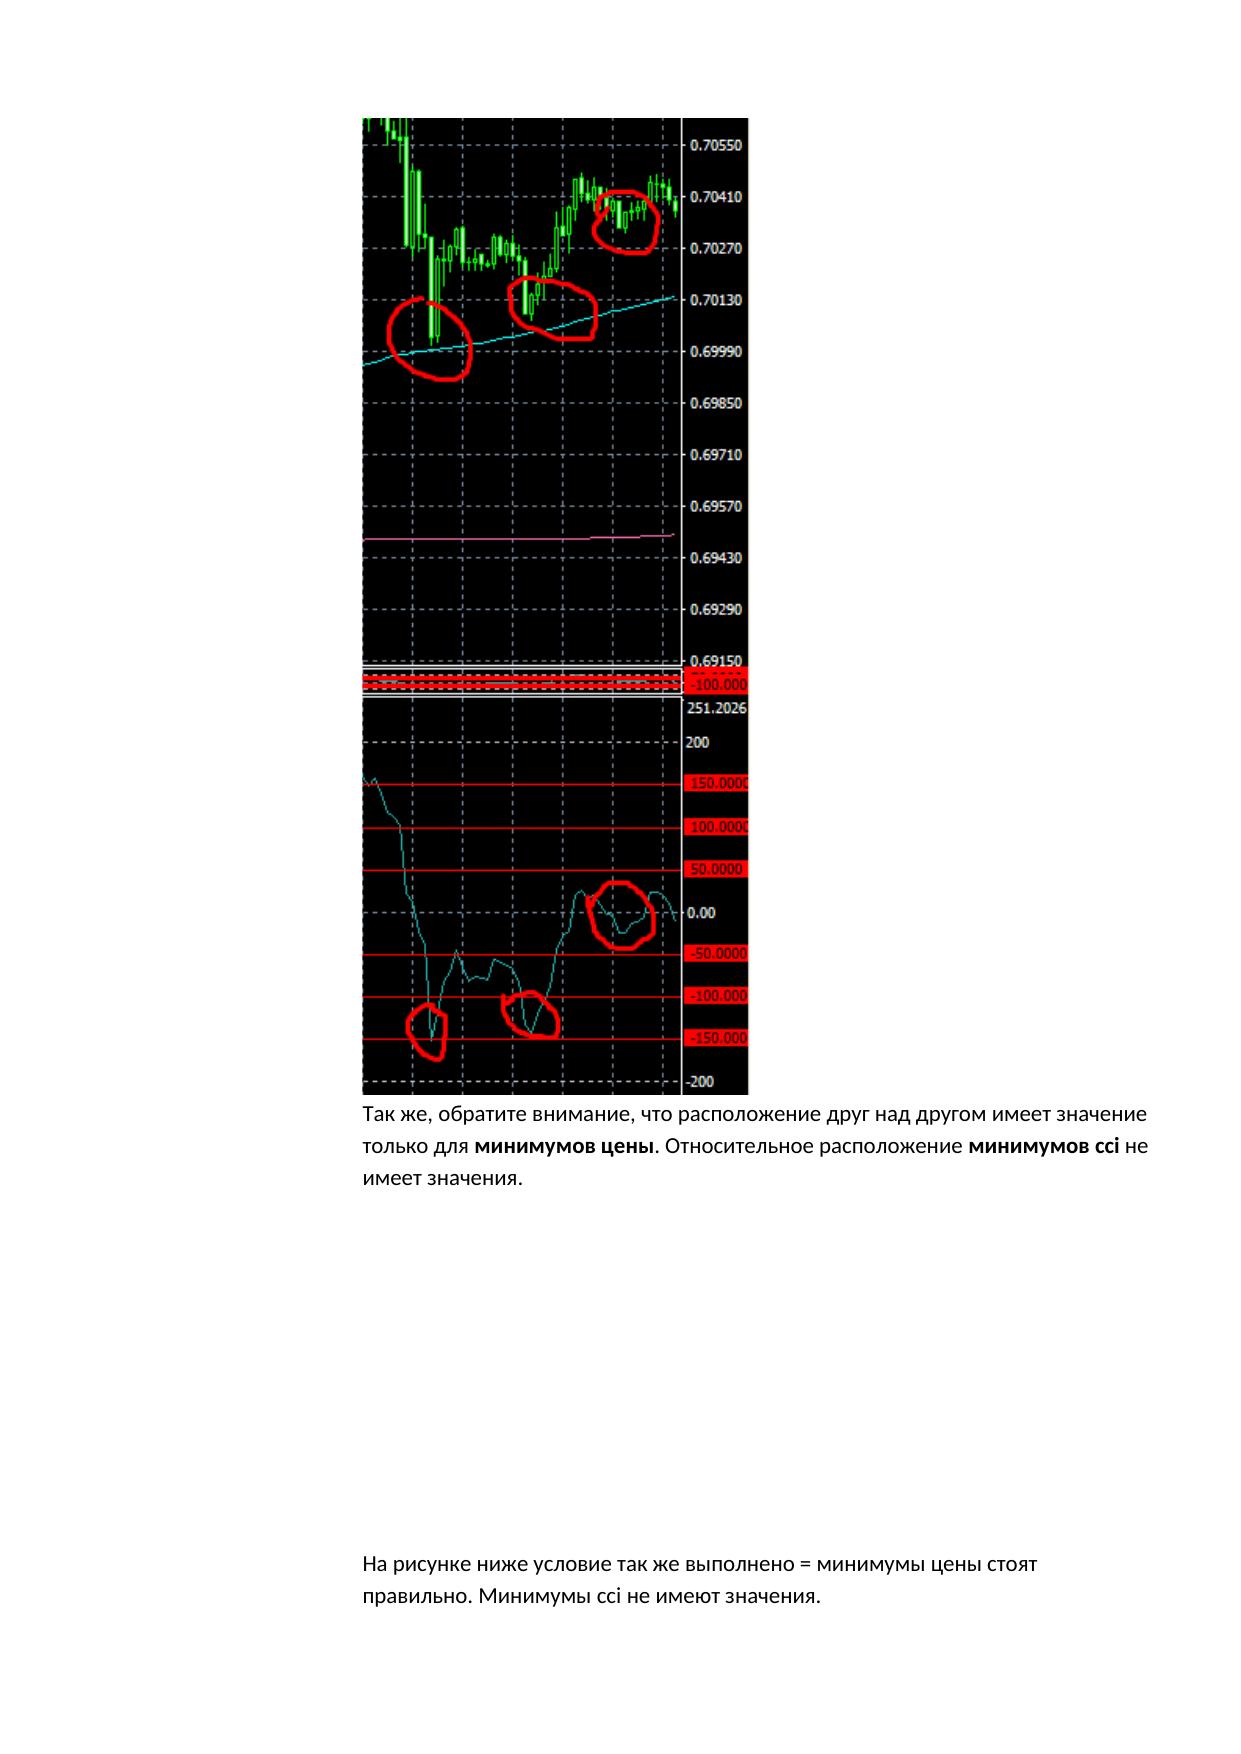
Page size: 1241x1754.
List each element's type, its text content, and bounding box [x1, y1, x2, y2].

list Так же, обратите внимание, что расположение друг над другом имеет значение только для минимумов цены. Относительное расположение минимумов cci не имеет значения. [362, 1099, 1152, 1191]
list На рисунке ниже условие так же выполнено = минимумы цены стоят правильно. Минимумы cci не имеют значения. [362, 1549, 1152, 1609]
picture [362, 118, 750, 1095]
